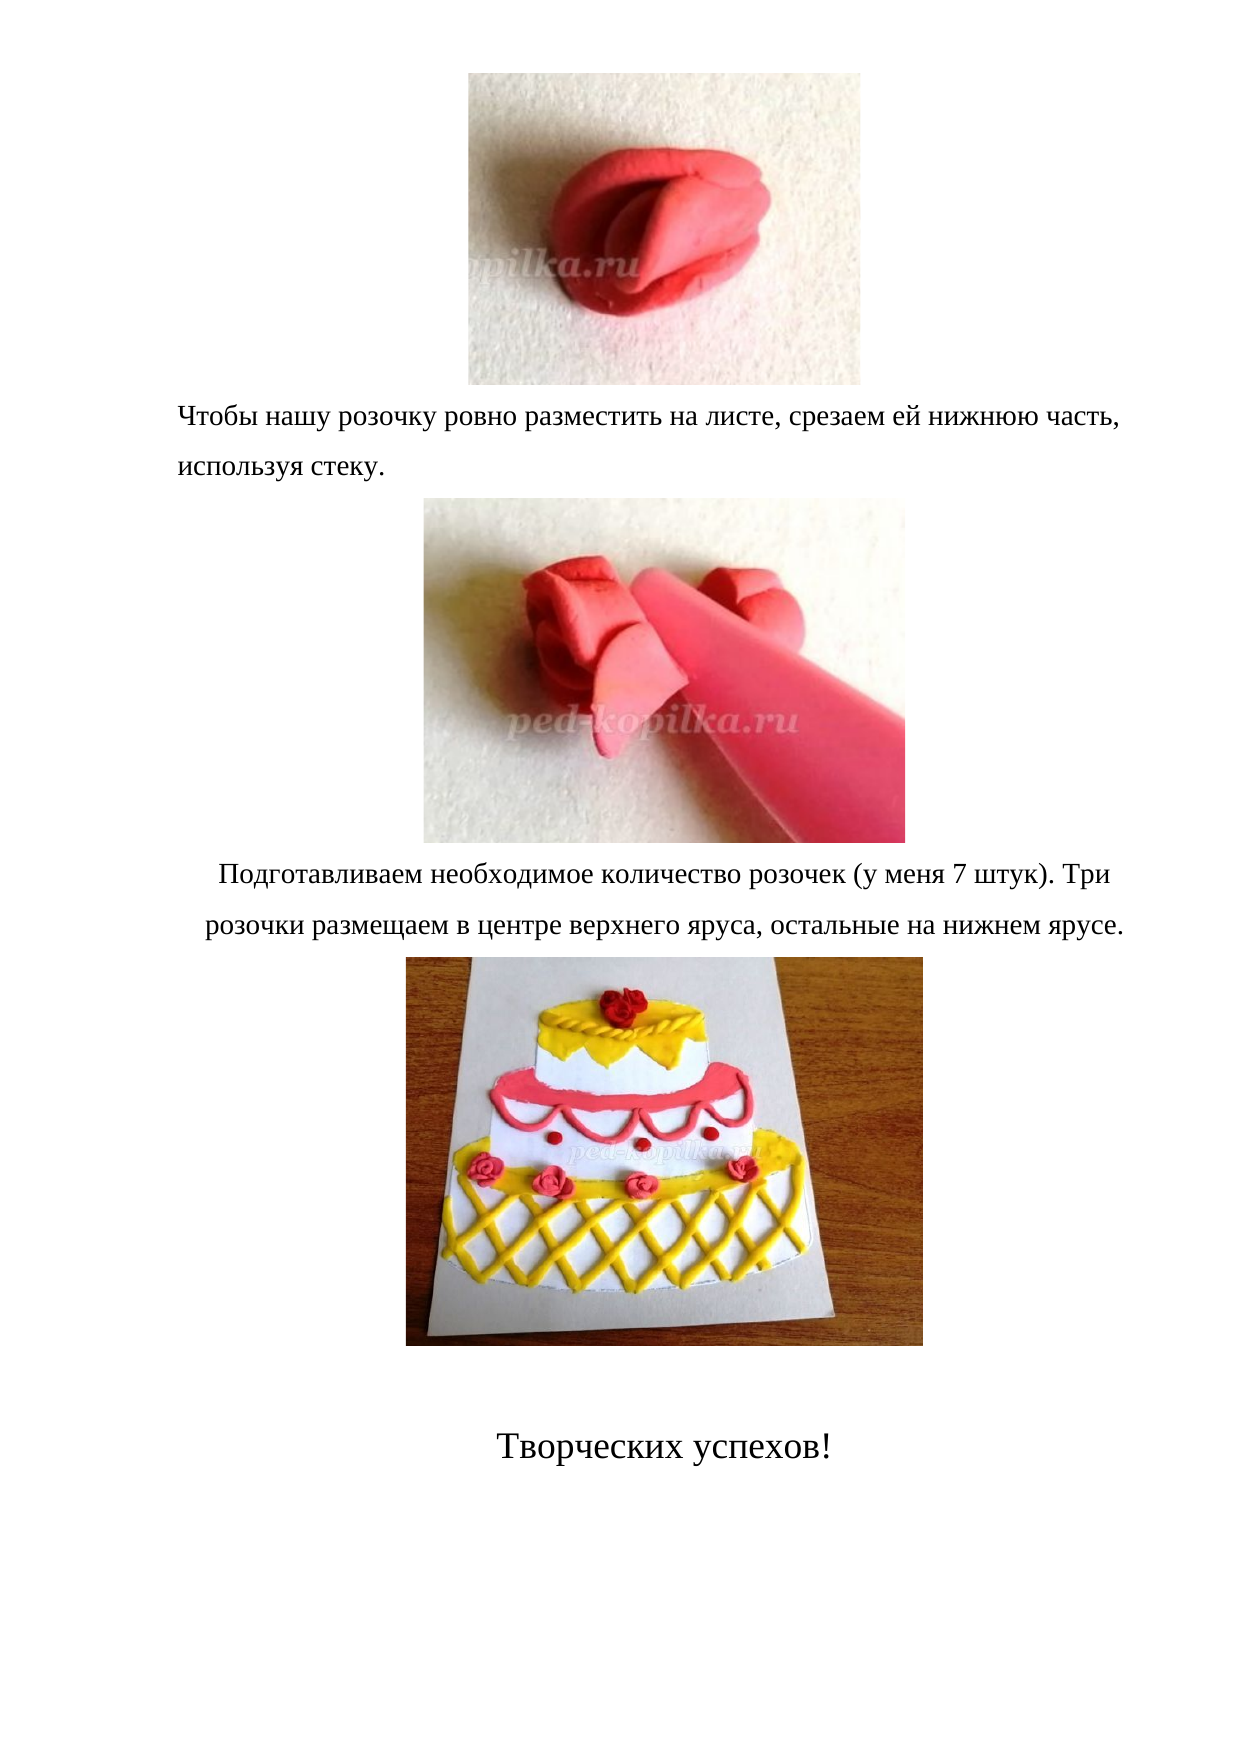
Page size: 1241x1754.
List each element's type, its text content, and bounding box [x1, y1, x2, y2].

picture [468, 73, 861, 385]
picture [405, 957, 923, 1346]
text Подготавливаем необходимое количество розочек (у меня 7 штук). Три розочки размещаем в центре верхнего яруса, остальные на нижнем ярусе. [177, 857, 1152, 940]
text Творческих успехов! [177, 1424, 1152, 1467]
text Чтобы нашу розочку ровно разместить на листе, срезаем ей нижнюю часть, используя стеку. [177, 398, 1152, 482]
picture [423, 498, 906, 843]
